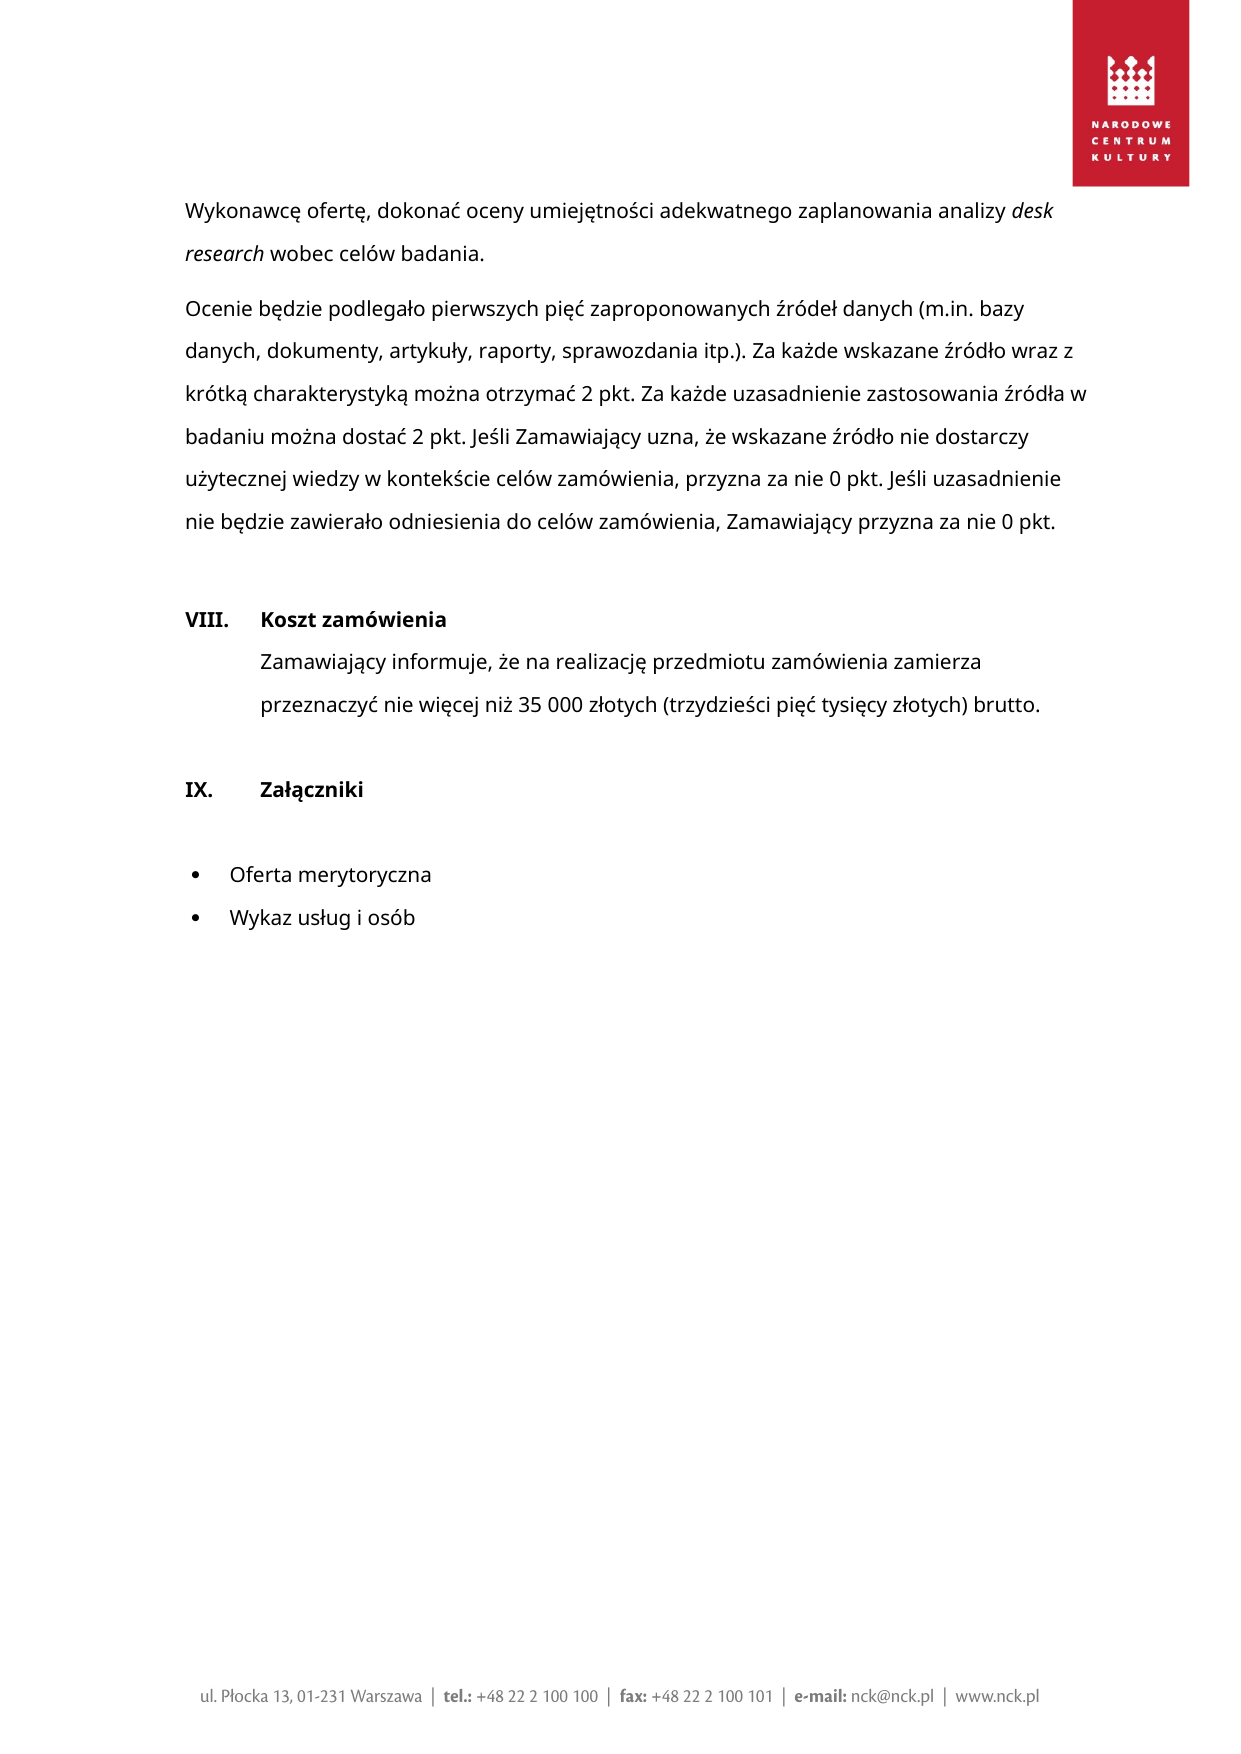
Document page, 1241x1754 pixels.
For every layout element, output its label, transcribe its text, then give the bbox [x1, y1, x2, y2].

picture [183, 1672, 1052, 1721]
text Ocenie będzie podlegało pierwszych pięć zaproponowanych źródeł danych (m.in. bazy danych, dokumenty, artykuły, raporty, sprawozdania itp.). Za każde wskazane źródło wraz z krótką charakterystyką można otrzymać 2 pkt. Za każde uzasadnienie zastosowania źródła w badaniu można dostać 2 pkt. Jeśli Zamawiający uzna, że wskazane źródło nie dostarczy użytecznej wiedzy w kontekście celów zamówienia, przyzna za nie 0 pkt. Jeśli uzasadnienie nie będzie zawierało odniesienia do celów zamówienia, Zamawiający przyzna za nie 0 pkt. [185, 294, 1093, 535]
list Koszt zamówienia [185, 605, 1093, 633]
list Wykaz usług i osób [192, 903, 1093, 931]
list Oferta merytoryczna [192, 860, 1093, 889]
list Załączniki [185, 775, 1093, 803]
list Zamawiający informuje, że na realizację przedmiotu zamówienia zamierza przeznaczyć nie więcej niż 35 000 złotych (trzydzieści pięć tysięcy złotych) brutto. [260, 647, 1093, 718]
picture [1072, 0, 1190, 187]
